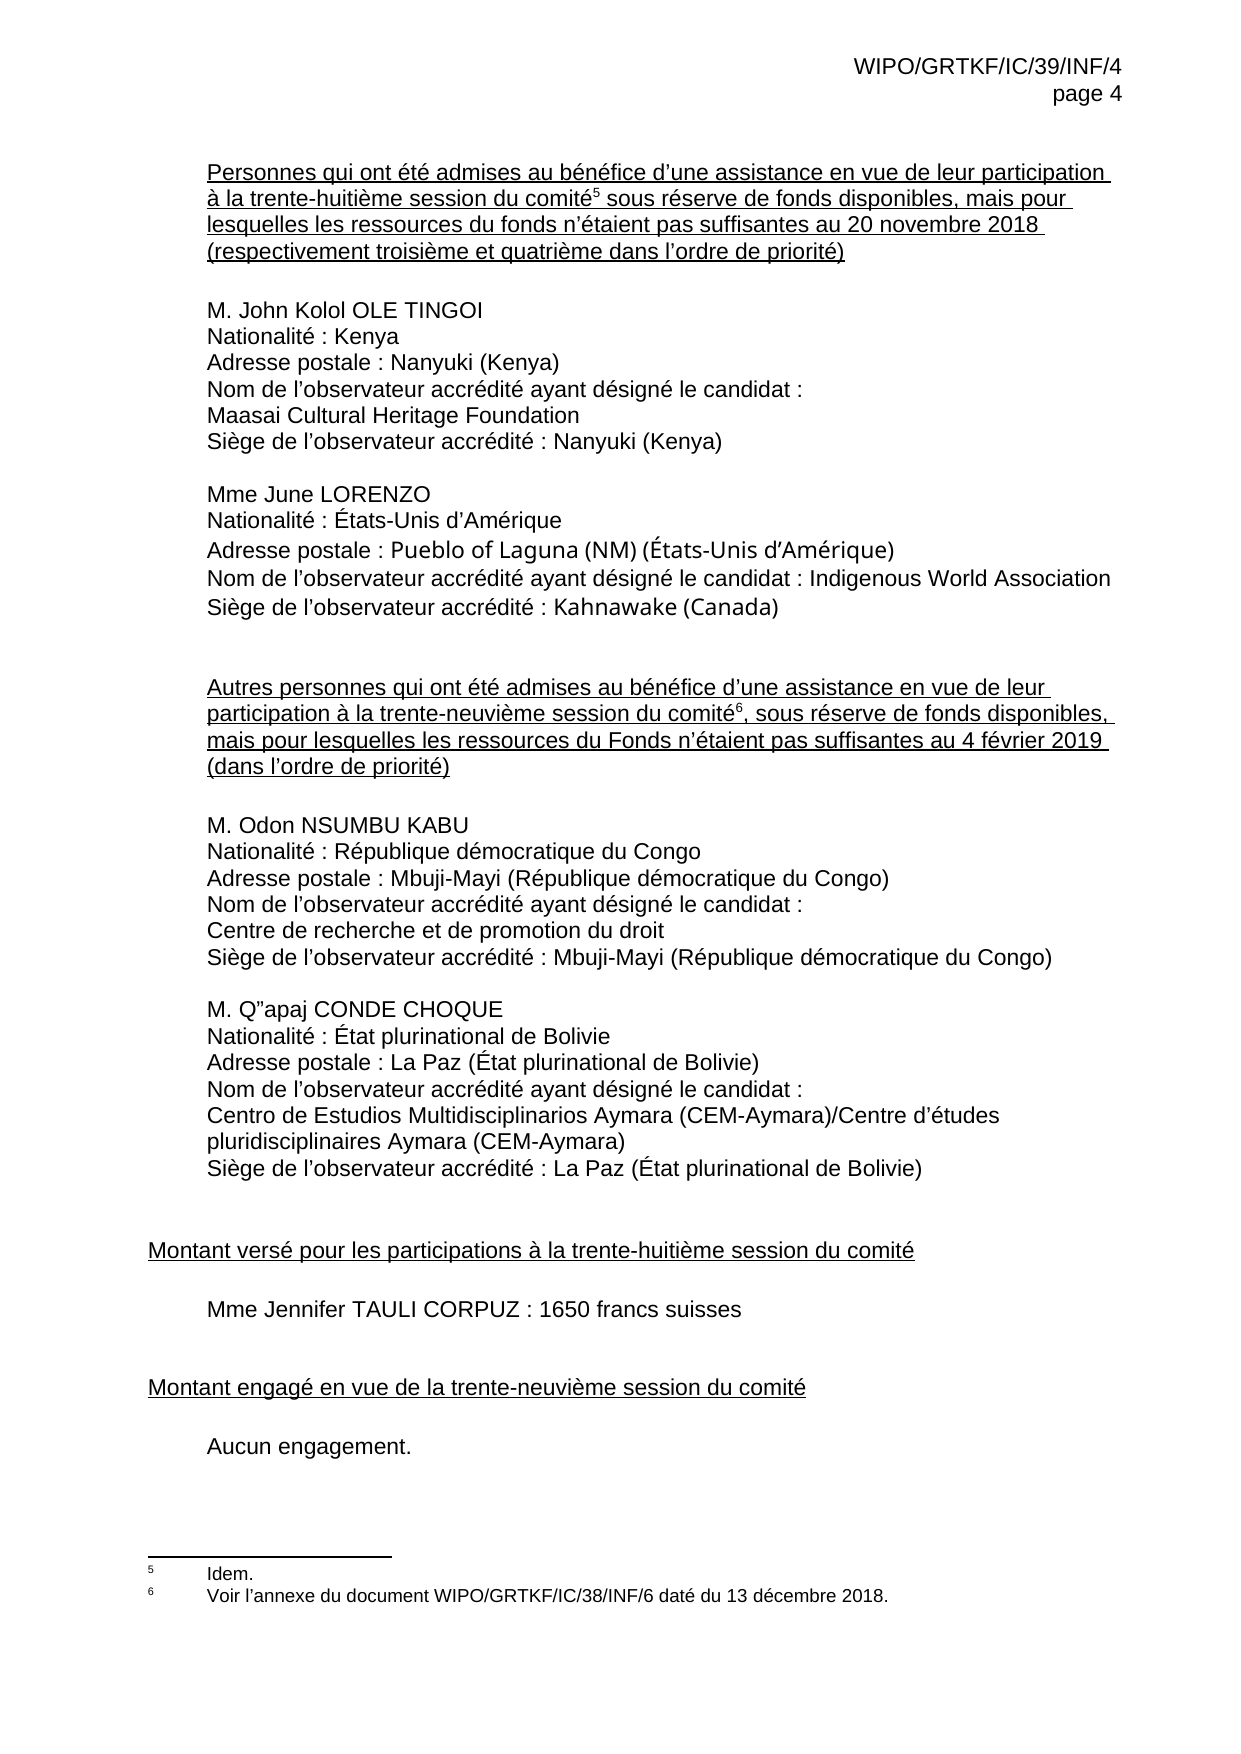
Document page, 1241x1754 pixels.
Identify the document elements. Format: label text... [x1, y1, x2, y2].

text Siège de l’observateur accrédité : Kahnawake (Canada) [207, 591, 1122, 623]
text M. Odon NSUMBU KABU [207, 812, 1122, 838]
text Mme Jennifer TAULI CORPUZ : 1650 francs suisses [207, 1296, 1122, 1322]
text Nom de l’observateur accrédité ayant désigné le candidat : [207, 891, 1122, 917]
text Adresse postale : La Paz (État plurinational de Bolivie) [207, 1049, 1122, 1076]
text Siège de l’observateur accrédité : Mbuji-Mayi (République démocratique du Congo) [207, 944, 1122, 970]
text Centro de Estudios Multidisciplinarios Aymara (CEM-Aymara)/Centre d’études pluridisciplinaires Aymara (CEM-Aymara) Siège de l’observateur accrédité : La Paz (État plurinational de Bolivie) [207, 1102, 1122, 1181]
subtitle Montant engagé en vue de la trente-neuvième session du comité [148, 1374, 1122, 1400]
subtitle Personnes qui ont été admises au bénéfice d’une assistance en vue de leur participation à la trente-huitième session du comité sous réserve de fonds disponibles, mais pour lesquelles les ressources du fonds n’étaient pas suffisantes au 20 novembre 2018 (respectivement troisième et quatrième dans l’ordre de priorité) [207, 158, 1122, 264]
text Nom de l’observateur accrédité ayant désigné le candidat : [207, 1076, 1122, 1102]
text Nationalité : État plurinational de Bolivie [207, 1023, 1122, 1049]
text M. John Kolol OLE TINGOI [207, 297, 1122, 323]
text Nom de l’observateur accrédité ayant désigné le candidat : Indigenous World Association [207, 565, 1122, 591]
text Nationalité : République démocratique du Congo [207, 838, 1122, 865]
text Nationalité : Kenya [207, 323, 1122, 349]
text Adresse postale : Nanyuki (Kenya) Nom de l’observateur accrédité ayant désigné le candidat : Maasai Cultural Heritage Foundation Siège de l’observateur accrédité : Nanyuki (Kenya) [207, 349, 1122, 455]
text Centre de recherche et de promotion du droit [207, 917, 1122, 944]
subtitle Autres personnes qui ont été admises au bénéfice d’une assistance en vue de leur participation à la trente-neuvième session du comité, sous réserve de fonds disponibles, mais pour lesquelles les ressources du Fonds n’étaient pas suffisantes au 4 février 2019 (dans l’ordre de priorité) [207, 674, 1122, 779]
text M. Q”apaj CONDE CHOQUE [207, 996, 1122, 1023]
text Adresse postale : Mbuji-Mayi (République démocratique du Congo) [207, 865, 1122, 891]
text Aucun engagement. [207, 1433, 1122, 1459]
text Adresse postale : Pueblo of Laguna (NM) (États-Unis d’Amérique) [207, 534, 1122, 565]
text Nationalité : États-Unis d’Amérique [207, 507, 1122, 534]
subtitle Montant versé pour les participations à la trente-huitième session du comité [148, 1237, 1122, 1263]
text Mme June LORENZO [207, 481, 1122, 507]
